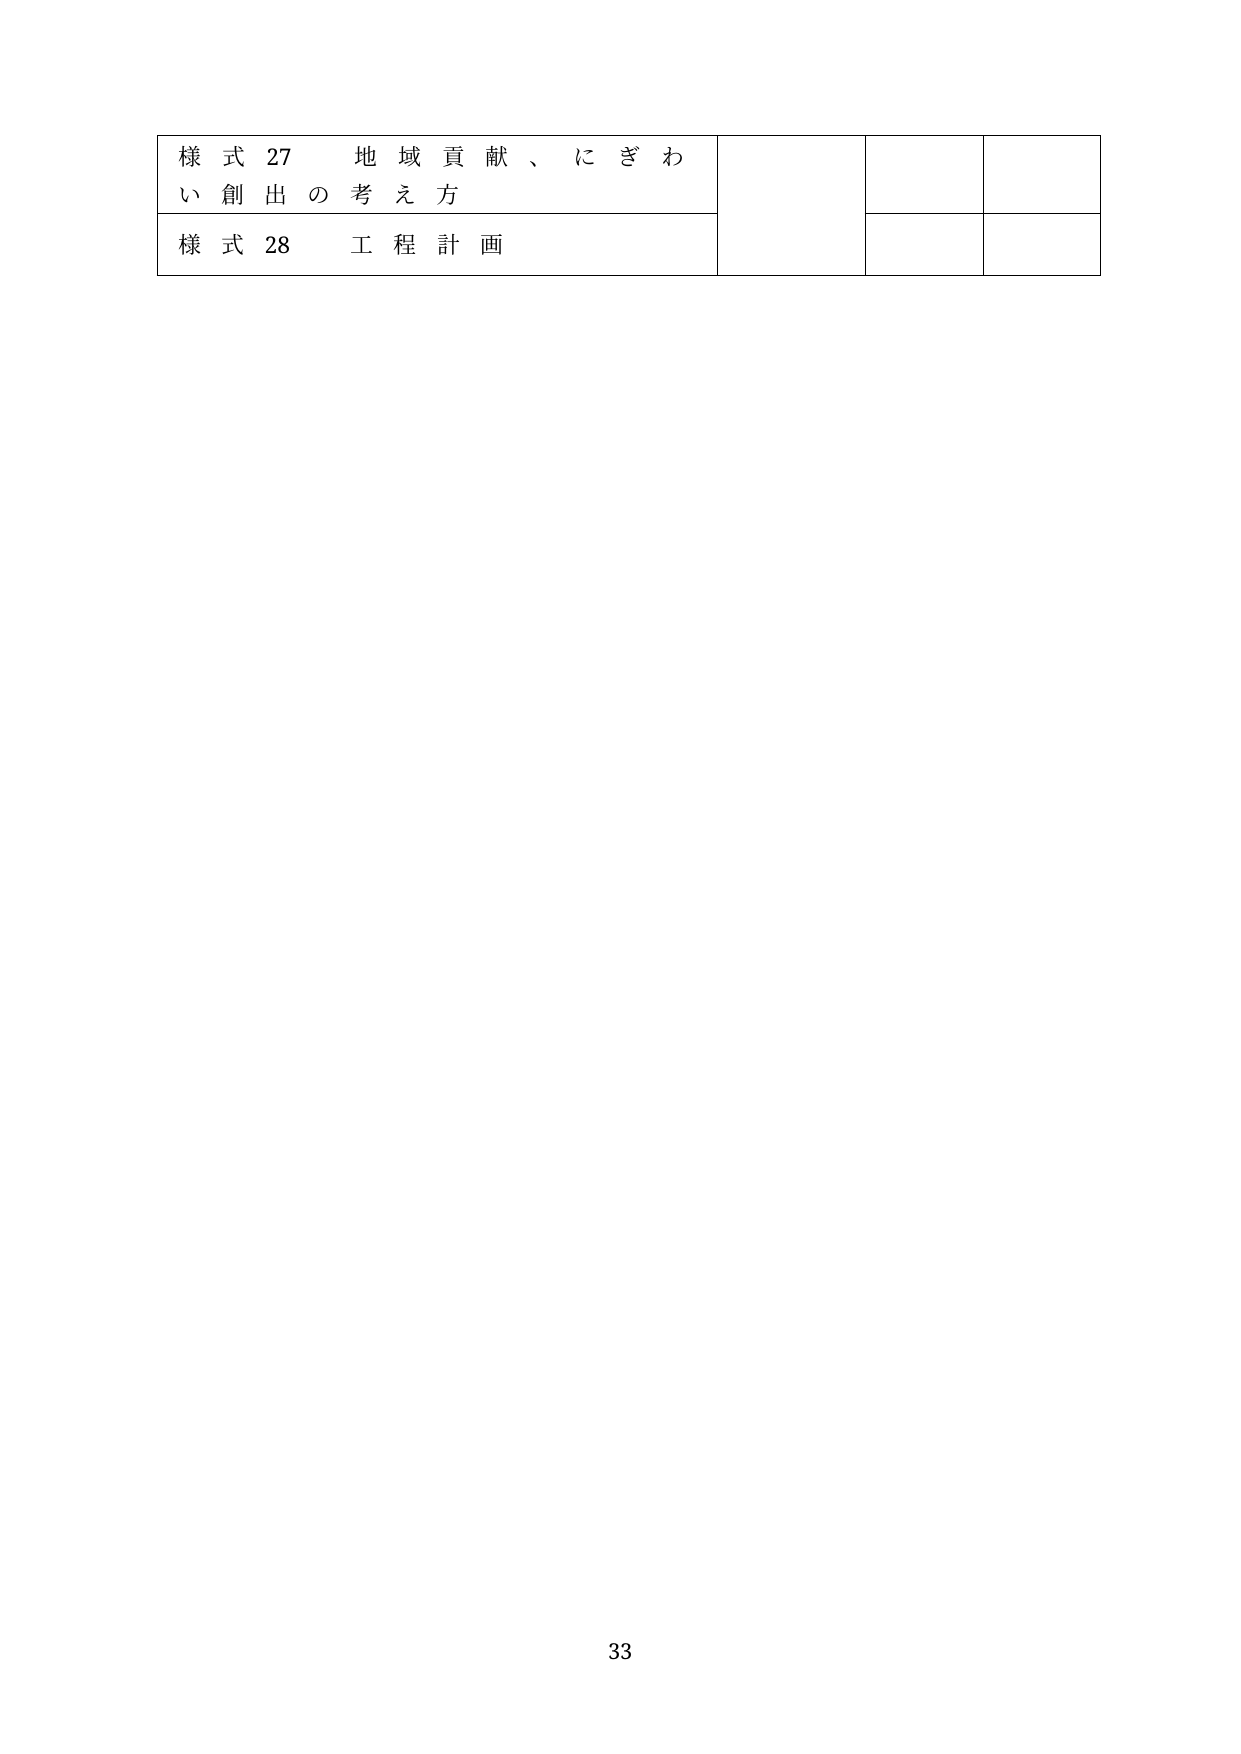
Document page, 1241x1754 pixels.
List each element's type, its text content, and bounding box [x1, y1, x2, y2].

table_cell [866, 214, 983, 275]
table_cell [984, 136, 1100, 212]
table_cell 様式27 地域貢献、にぎわい創出の考え方 [158, 136, 717, 212]
table_cell [866, 136, 983, 212]
table_cell [984, 214, 1100, 275]
table_cell 様式28 工程計画 [158, 214, 717, 275]
